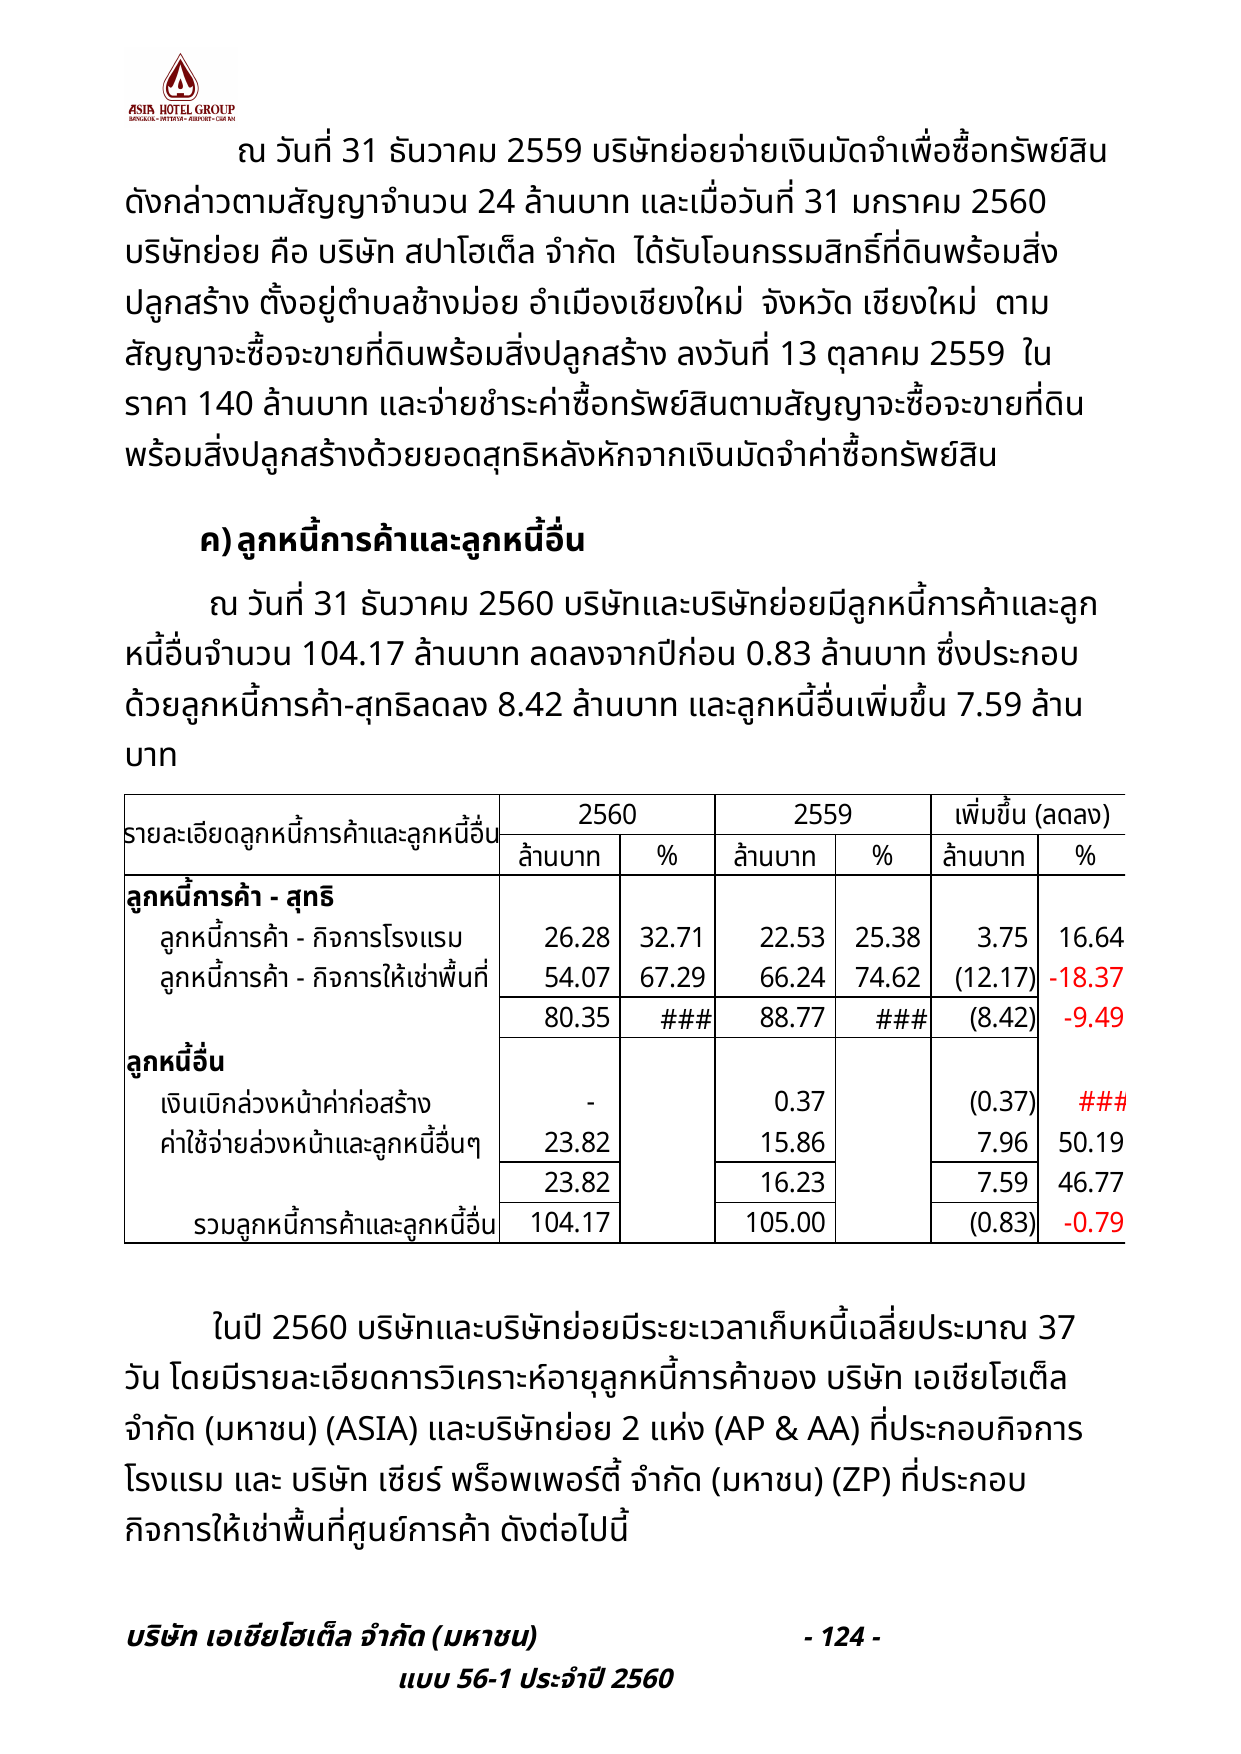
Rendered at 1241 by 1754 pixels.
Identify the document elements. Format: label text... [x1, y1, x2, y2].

text ในปี 2560 บริษัทและบริษัทย่อยมีระยะเวลาเก็บหนี้เฉลี่ยประมาณ 37 วัน โดยมีรายละเอียดการวิเคราะห์อายุลูกหนี้การค้าของ บริษัท เอเชียโฮเต็ล จำกัด (มหาชน) (ASIA) และบริษัทย่อย 2 แห่ง (AP & AA) ที่ประกอบกิจการโรงแรม และ บริษัท เซียร์ พร็อพเพอร์ตี้ จำกัด (มหาชน) (ZP) ที่ประกอบกิจการให้เช่าพื้นที่ศูนย์การค้า ดังต่อไปนี้ [124, 1304, 1107, 1556]
text ณ วันที่ 31 ธันวาคม 2560 บริษัทและบริษัทย่อยมีลูกหนี้การค้าและลูกหนี้อื่นจำนวน 104.17 ล้านบาท ลดลงจากปีก่อน 0.83 ล้านบาท ซึ่งประกอบด้วยลูกหนี้การค้า-สุทธิลดลง 8.42 ล้านบาท และลูกหนี้อื่นเพิ่มขึ้น 7.59 ล้านบาท [124, 579, 1107, 782]
text ณ วันที่ 31 ธันวาคม 2559 บริษัทย่อยจ่ายเงินมัดจำเพื่อซื้อทรัพย์สินดังกล่าวตามสัญญาจำนวน 24 ล้านบาท และเมื่อวันที่ 31 มกราคม 2560 บริษัทย่อย คือ บริษัท สปาโฮเต็ล จำกัด ได้รับโอนกรรมสิทธิ์ที่ดินพร้อมสิ่งปลูกสร้าง ตั้งอยู่ตำบลช้างม่อย อำเมืองเชียงใหม่ จังหวัด เชียงใหม่ ตามสัญญาจะซื้อจะขายที่ดินพร้อมสิ่งปลูกสร้าง ลงวันที่ 13 ตุลาคม 2559 ในราคา 140 ล้านบาท และจ่ายชำระค่าซื้อทรัพย์สินตามสัญญาจะซื้อจะขายที่ดินพร้อมสิ่งปลูกสร้างด้วยยอดสุทธิหลังหักจากเงินมัดจำค่าซื้อทรัพย์สิน [124, 127, 1115, 481]
picture [124, 47, 238, 128]
list ลูกหนี้การค้าและลูกหนี้อื่น [199, 516, 1107, 567]
